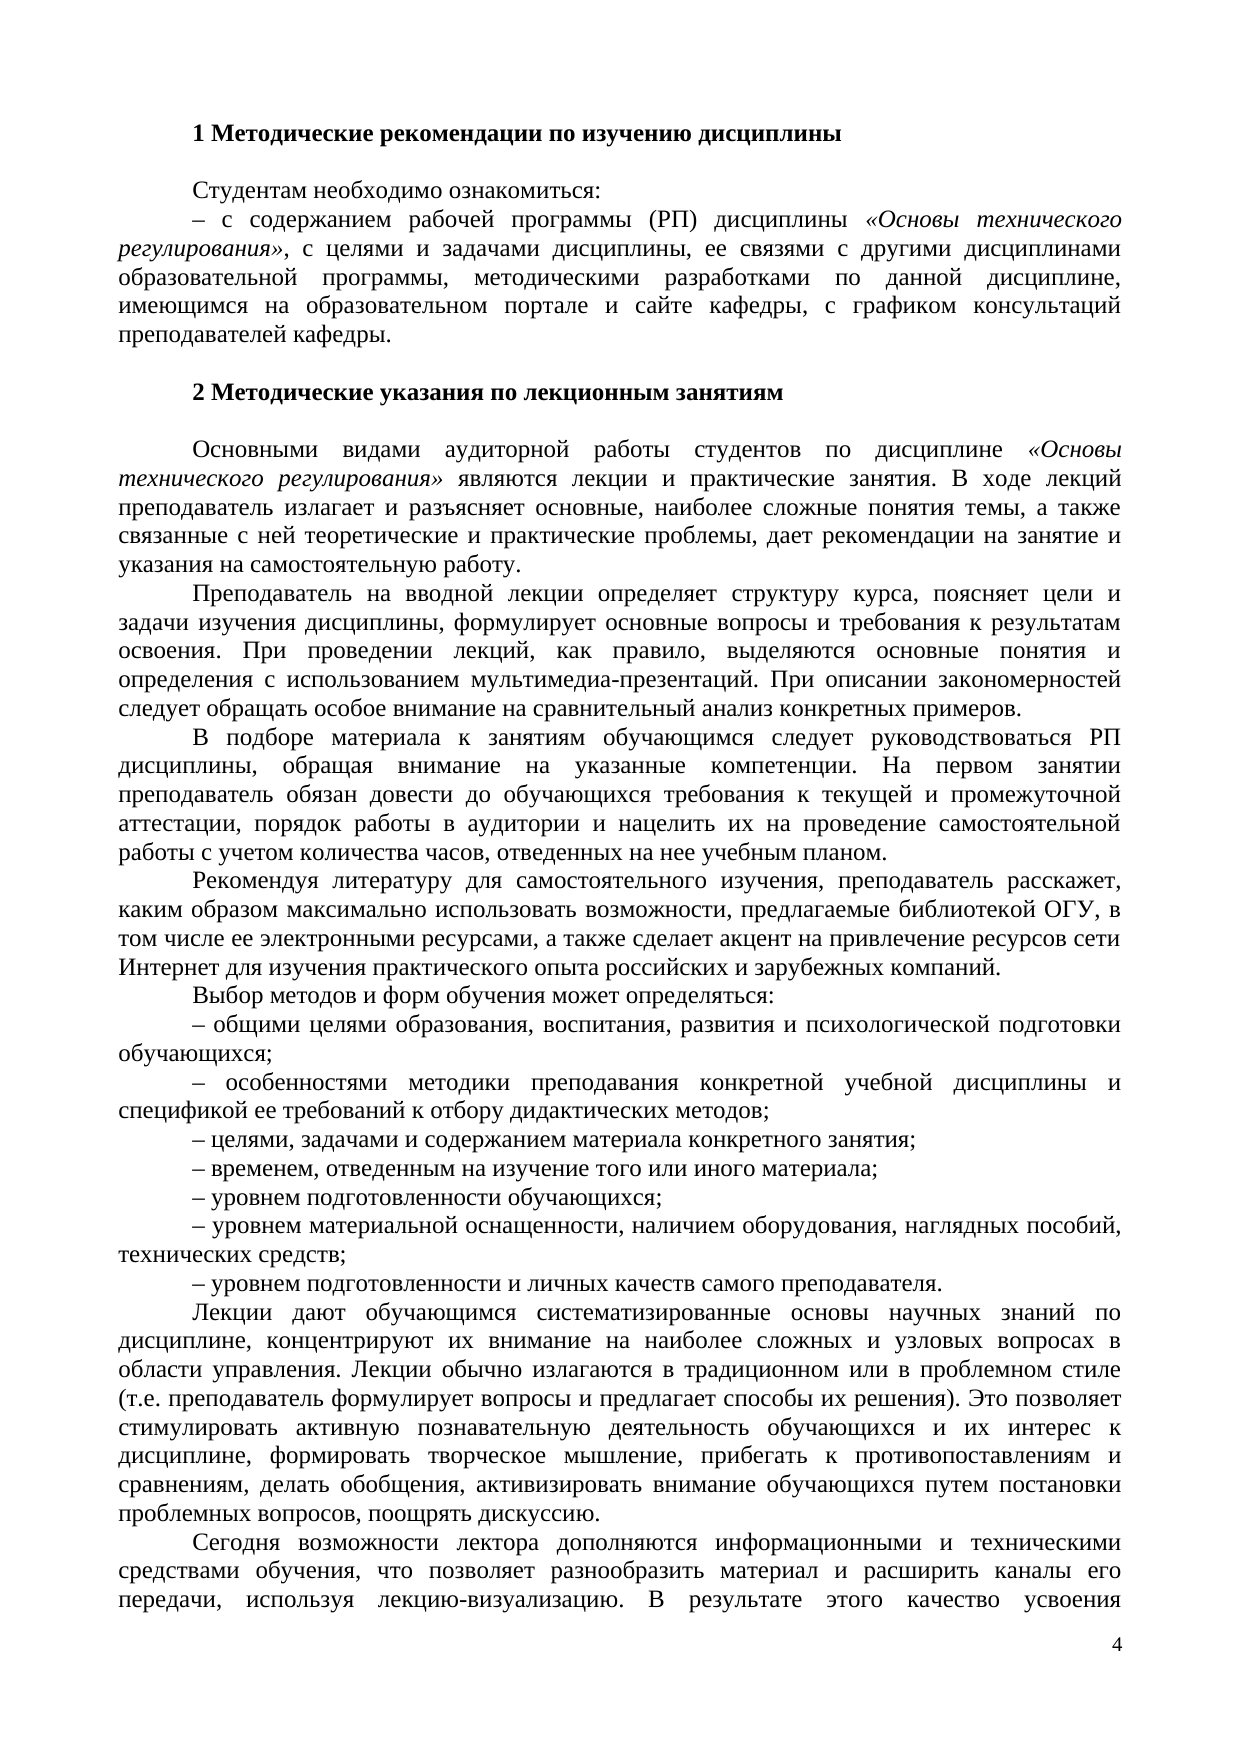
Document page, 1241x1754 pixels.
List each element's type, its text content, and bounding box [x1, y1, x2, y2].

text – общими целями образования, воспитания, развития и психологической подготовки обучающихся; [118, 1009, 1122, 1067]
text – временем, отведенным на изучение того или иного материала; [118, 1153, 1122, 1182]
text – особенностями методики преподавания конкретной учебной дисциплины и спецификой ее требований к отбору дидактических методов; [118, 1067, 1122, 1124]
text Преподаватель на вводной лекции определяет структуру курса, поясняет цели и задачи изучения дисциплины, формулирует основные вопросы и требования к результатам освоения. При проведении лекций, как правило, выделяются основные понятия и определения с использованием мультимедиа-презентаций. При описании закономерностей следует обращать особое внимание на сравнительный анализ конкретных примеров. [118, 578, 1122, 722]
text 2 Методические указания по лекционным занятиям [118, 377, 1122, 406]
text – уровнем материальной оснащенности, наличием оборудования, наглядных пособий, технических средств; [118, 1211, 1122, 1268]
text Основными видами аудиторной работы студентов по дисциплине «Основы технического регулирования» являются лекции и практические занятия. В ходе лекций преподаватель излагает и разъясняет основные, наиболее сложные понятия темы, а также связанные с ней теоретические и практические проблемы, дает рекомендации на занятие и указания на самостоятельную работу. [118, 434, 1122, 578]
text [118, 1527, 1122, 1613]
text Выбор методов и форм обучения может определяться: [118, 981, 1122, 1009]
text Студентам необходимо ознакомиться: [118, 176, 1122, 204]
text Рекомендуя литературу для самостоятельного изучения, преподаватель расскажет, каким образом максимально использовать возможности, предлагаемые библиотекой ОГУ, в том числе ее электронными ресурсами, а также сделает акцент на привлечение ресурсов сети Интернет для изучения практического опыта российских и зарубежных компаний. [118, 866, 1122, 981]
text Лекции дают обучающимся систематизированные основы научных знаний по дисциплине, концентрируют их внимание на наиболее сложных и узловых вопросах в области управления. Лекции обычно излагаются в традиционном или в проблемном стиле (т.е. преподаватель формулирует вопросы и предлагает способы их решения). Это позволяет стимулировать активную познавательную деятельность обучающихся и их интерес к дисциплине, формировать творческое мышление, прибегать к противопоставлениям и сравнениям, делать обобщения, активизировать внимание обучающихся путем постановки проблемных вопросов, поощрять дискуссию. [118, 1297, 1122, 1527]
text – уровнем подготовленности и личных качеств самого преподавателя. [118, 1268, 1122, 1297]
text – уровнем подготовленности обучающихся; [118, 1182, 1122, 1211]
text В подборе материала к занятиям обучающимся следует руководствоваться РП дисциплины, обращая внимание на указанные компетенции. На первом занятии преподаватель обязан довести до обучающихся требования к текущей и промежуточной аттестации, порядок работы в аудитории и нацелить их на проведение самостоятельной работы с учетом количества часов, отведенных на нее учебным планом. [118, 722, 1122, 866]
text 1 Методические рекомендации по изучению дисциплины [118, 118, 1122, 147]
text – целями, задачами и содержанием материала конкретного занятия; [118, 1124, 1122, 1153]
text – с содержанием рабочей программы (РП) дисциплины «Основы технического регулирования», с целями и задачами дисциплины, ее связями с другими дисциплинами образовательной программы, методическими разработками по данной дисциплине, имеющимся на образовательном портале и сайте кафедры, с графиком консультаций преподавателей кафедры. [118, 204, 1122, 348]
